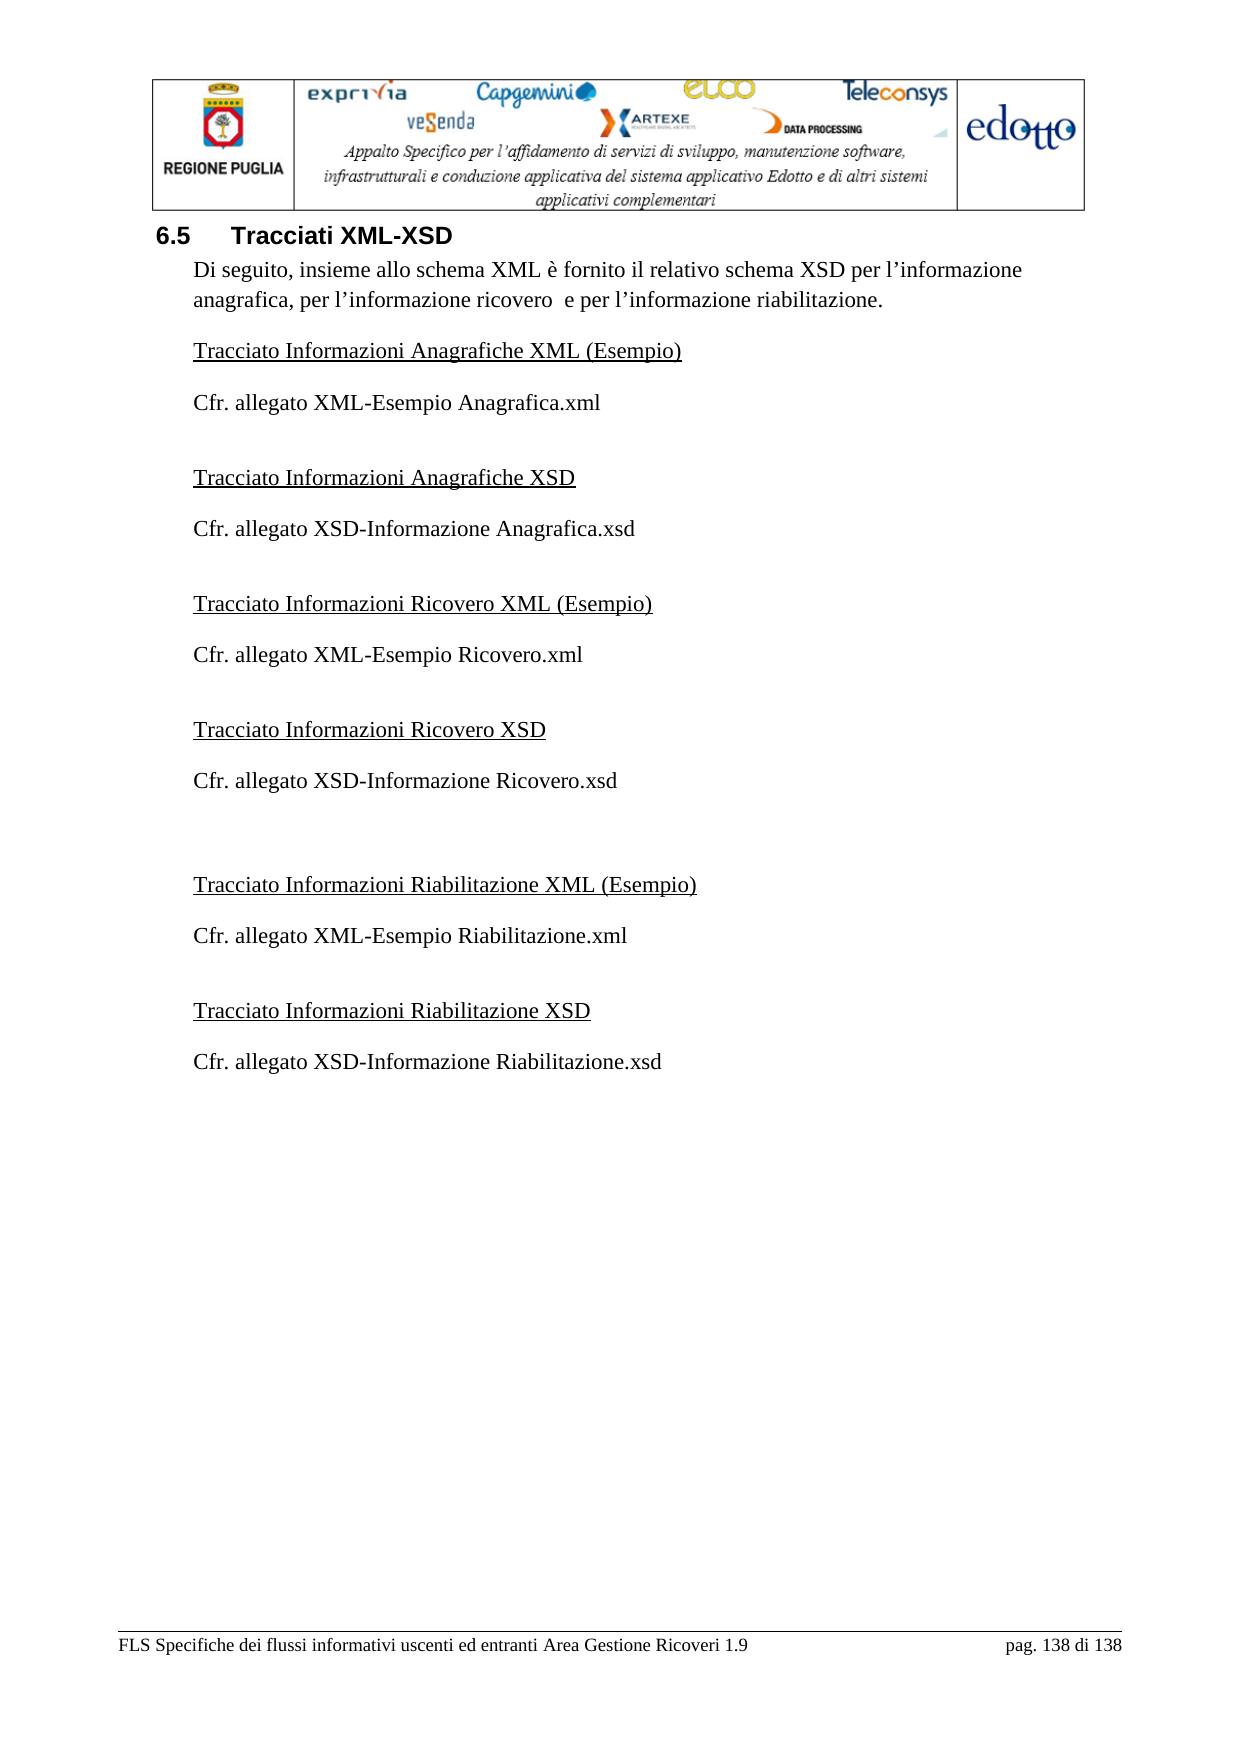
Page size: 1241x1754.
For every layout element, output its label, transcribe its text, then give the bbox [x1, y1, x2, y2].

text Tracciato Informazioni Ricovero XSD [193, 716, 1122, 742]
text Tracciato Informazioni Anagrafiche XML (Esempio) [193, 337, 1122, 364]
text Cfr. allegato XSD-Informazione Ricovero.xsd [193, 767, 1122, 793]
picture [147, 73, 1093, 218]
text Cfr. allegato XML-Esempio Ricovero.xml [193, 641, 1122, 667]
text Cfr. allegato XML-Esempio Riabilitazione.xml [193, 922, 1122, 948]
text Tracciato Informazioni Anagrafiche XSD [193, 464, 1122, 490]
text Cfr. allegato XML-Esempio Anagrafica.xml [193, 388, 1122, 415]
text Cfr. allegato XSD-Informazione Anagrafica.xsd [193, 515, 1122, 541]
text Tracciato Informazioni Riabilitazione XSD [193, 997, 1122, 1023]
text Cfr. allegato XSD-Informazione Riabilitazione.xsd [193, 1048, 1122, 1074]
text Tracciato Informazioni Riabilitazione XML (Esempio) [193, 871, 1122, 897]
subtitle Tracciati XML-XSD [156, 221, 1122, 250]
text Di seguito, insieme allo schema XML è fornito il relativo schema XSD per l’informazione anagrafica, per l’informazione ricovero e per l’informazione riabilitazione. [193, 256, 1122, 313]
text Tracciato Informazioni Ricovero XML (Esempio) [193, 590, 1122, 616]
